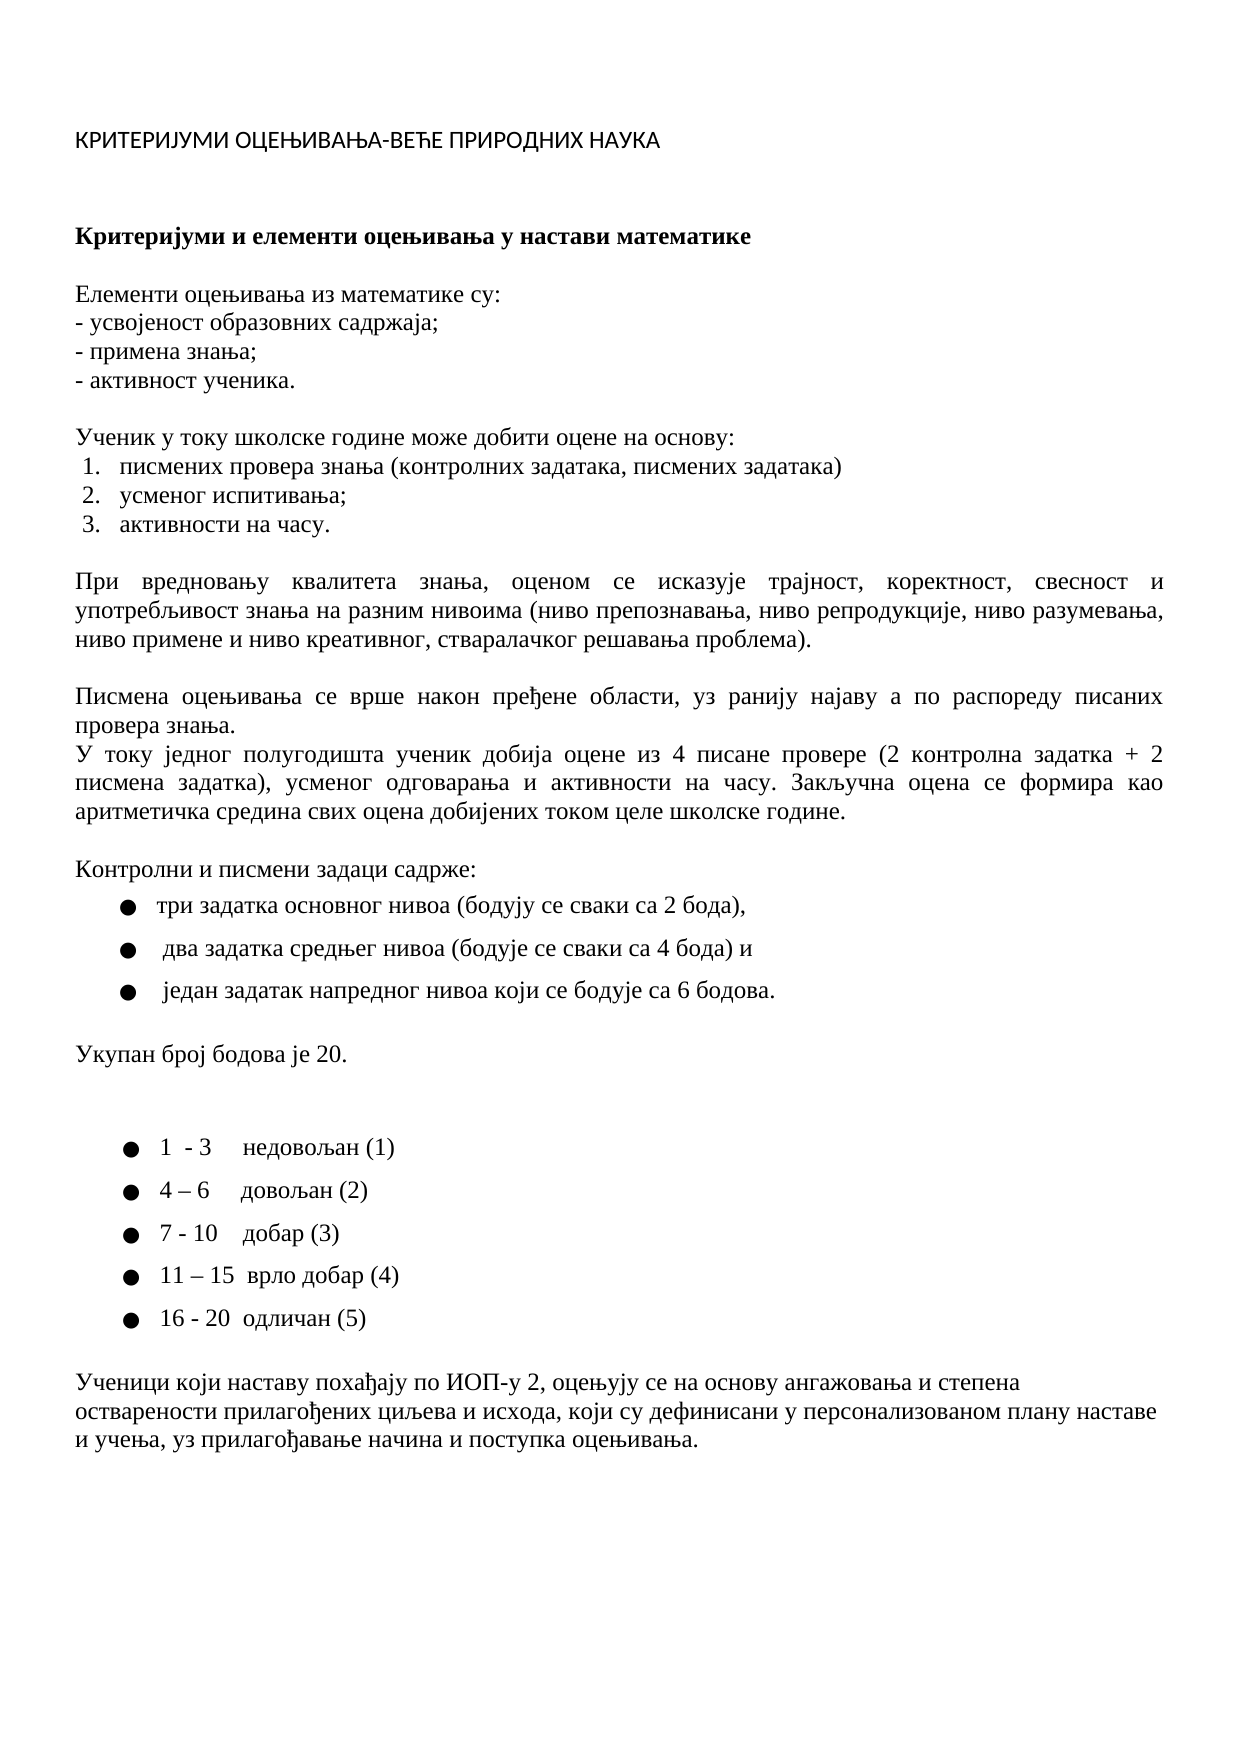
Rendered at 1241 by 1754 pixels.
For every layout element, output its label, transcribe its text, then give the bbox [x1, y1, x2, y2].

list усменог испитивања; [82, 480, 1165, 509]
text КРИТЕРИЈУМИ ОЦЕЊИВАЊА-ВЕЋЕ ПРИРОДНИХ НАУКА [75, 124, 1165, 155]
text Критеријуми и елементи оцењивања у настави математике [75, 221, 1006, 250]
text Контролни и писмени задаци садрже: [75, 854, 1165, 882]
list писмених провера знања (контролних задатака, писмених задатака) [82, 451, 1165, 480]
text - усвојеност образовних садржаја; [75, 307, 1165, 336]
list 16 - 20 одличан (5) [122, 1296, 1165, 1338]
text - активност ученика. [75, 365, 1165, 394]
list три задатка основног нивоа (бодују се сваки са 2 бода), [119, 882, 1165, 925]
text Ученик у току школске године може добити оцене на основу: [75, 422, 1165, 451]
list 1 - 3 недовољан (1) [122, 1125, 1165, 1167]
text У току једног полугодишта ученик добија оцене из 4 писане провере (2 контролна задатка + 2 писмена задатка), усменог одговарања и активности на часу. Закључна оцена се формира као аритметичка средина свих оцена добијених током целе школске године. [75, 739, 1165, 825]
list два задатка средњег нивоа (бодује се сваки са 4 бода) и [119, 925, 1165, 968]
text Ученици који наставу похађају по ИОП-у 2, оцењују се на основу ангажовања и степена остварености прилагођених циљева и исхода, који су дефинисани у персонализованом плану наставе и учења, уз прилагођавање начина и поступка оцењивања. [75, 1367, 1165, 1453]
list активности на часу. [82, 509, 1165, 537]
list 4 – 6 довољан (2) [122, 1167, 1165, 1210]
text - примена знања; [75, 336, 1165, 365]
list један задатак напредног нивоа који се бодује са 6 бодова. [119, 968, 1165, 1011]
text Писмена оцењивања се врше након пређене области, уз ранију најаву а по распореду писаних провера знања. [75, 681, 1165, 739]
text При вредновању квалитета знања, оценом се исказује трајност, коректност, свесност и употребљивост знања на разним нивоима (ниво препознавања, ниво репродукције, ниво разумевања, ниво примене и ниво креативног, стваралачког решавања проблема). [75, 566, 1165, 652]
list 11 – 15 врло добар (4) [122, 1253, 1165, 1296]
text Елементи оцењивања из математике су: [75, 279, 1165, 307]
list 7 - 10 добар (3) [122, 1210, 1165, 1253]
text Укупан број бодова је 20. [75, 1039, 1165, 1068]
